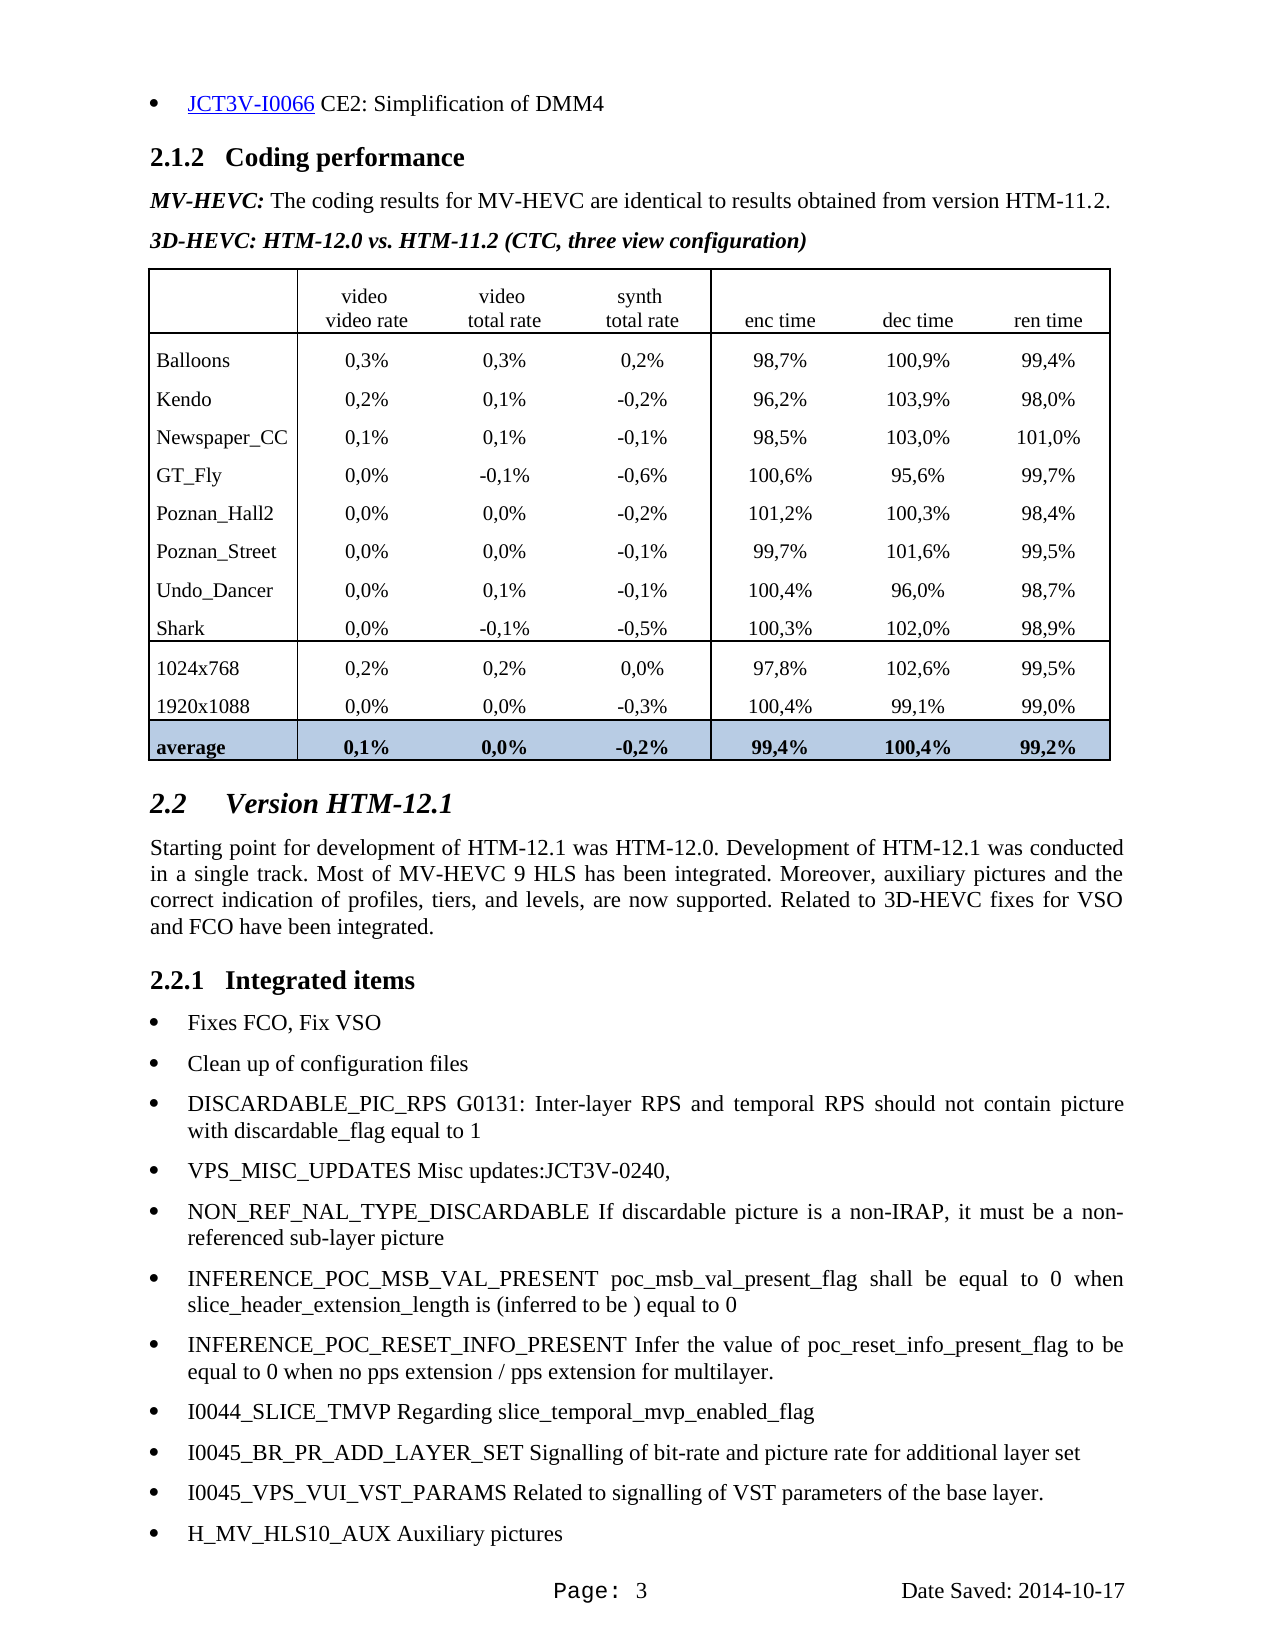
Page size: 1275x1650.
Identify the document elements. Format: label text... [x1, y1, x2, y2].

table_cell -0,5% [573, 602, 710, 640]
table_cell 99,2% [987, 721, 1109, 759]
table_cell -0,1% [573, 525, 710, 563]
table_cell -0,1% [436, 602, 573, 640]
table_cell 0,2% [298, 642, 436, 680]
table_cell 0,0% [298, 449, 436, 487]
list INFERENCE_POC_MSB_VAL_PRESENT poc_msb_val_present_flag shall be equal to 0 when slice_header_extension_length is (inferred to be ) equal to 0 [150, 1265, 1125, 1317]
table_cell 98,5% [712, 411, 849, 449]
table_header enc time [712, 270, 849, 332]
text Starting point for development of HTM-12.1 was HTM-12.0. Development of HTM-12.1 was conducted in a single track. Most of MV-HEVC 9 HLS has been integrated. Moreover, auxiliary pictures and the correct indication of profiles, tiers, and levels, are now supported. Related to 3D-HEVC fixes for VSO and FCO have been integrated. [150, 834, 1125, 939]
table_cell 102,6% [849, 642, 987, 680]
list INFERENCE_POC_RESET_INFO_PRESENT Infer the value of poc_reset_info_present_flag to be equal to 0 when no pps extension / pps extension for multilayer. [150, 1332, 1125, 1384]
table_cell 98,7% [712, 334, 849, 372]
table_cell -0,2% [573, 373, 710, 411]
table_cell 0,1% [298, 721, 436, 759]
table_cell 103,0% [849, 411, 987, 449]
table_cell 1024x768 [150, 642, 297, 680]
table_cell 99,0% [987, 680, 1109, 718]
table_cell 0,0% [298, 680, 436, 718]
table_cell 100,4% [712, 564, 849, 602]
table_cell Newspaper_CC [150, 411, 297, 449]
table_cell -0,2% [573, 721, 710, 759]
table_cell 0,0% [436, 680, 573, 718]
table_header dec time [849, 270, 987, 332]
table_cell 98,4% [987, 487, 1109, 525]
table_cell 99,1% [849, 680, 987, 718]
table_cell Undo_Dancer [150, 564, 297, 602]
table_cell 99,5% [987, 525, 1109, 563]
table_cell 99,4% [712, 721, 849, 759]
table_cell 0,0% [436, 487, 573, 525]
table_cell 100,3% [849, 487, 987, 525]
table_cell 100,4% [849, 721, 987, 759]
table_cell 0,2% [298, 373, 436, 411]
list JCT3V-I0066 CE2: Simplification of DMM4 [150, 90, 1125, 116]
table_cell 0,0% [298, 525, 436, 563]
table_cell -0,6% [573, 449, 710, 487]
table_cell 101,6% [849, 525, 987, 563]
table_cell 98,9% [987, 602, 1109, 640]
table_cell -0,3% [573, 680, 710, 718]
subtitle Coding performance [150, 141, 1125, 172]
table_cell 0,2% [573, 334, 710, 372]
table_cell GT_Fly [150, 449, 297, 487]
table_cell 96,0% [849, 564, 987, 602]
table_cell 99,7% [987, 449, 1109, 487]
list I0045_BR_PR_ADD_LAYER_SET Signalling of bit-rate and picture rate for additional layer set [150, 1439, 1125, 1465]
table_header video video rate [298, 270, 436, 332]
table_cell 99,7% [712, 525, 849, 563]
table_cell Shark [150, 602, 297, 640]
subtitle Integrated items [150, 964, 1125, 995]
table_header synth total rate [573, 270, 710, 332]
table_cell Balloons [150, 334, 297, 372]
table_cell -0,2% [573, 487, 710, 525]
table_cell 99,4% [987, 334, 1109, 372]
list H_MV_HLS10_AUX Auxiliary pictures [150, 1520, 1125, 1546]
table_cell -0,1% [436, 449, 573, 487]
table_cell 101,2% [712, 487, 849, 525]
list NON_REF_NAL_TYPE_DISCARDABLE If discardable picture is a non-IRAP, it must be a non-referenced sub-layer picture [150, 1198, 1125, 1251]
table_cell average [150, 721, 297, 759]
table_cell 0,3% [436, 334, 573, 372]
list DISCARDABLE_PIC_RPS G0131: Inter-layer RPS and temporal RPS should not contain picture with discardable_flag equal to 1 [150, 1090, 1125, 1143]
table_cell 98,7% [987, 564, 1109, 602]
table_cell 100,3% [712, 602, 849, 640]
table_cell 0,0% [298, 564, 436, 602]
table_cell -0,1% [573, 564, 710, 602]
table_header ren time [987, 270, 1109, 332]
table_cell 0,1% [298, 411, 436, 449]
table_cell Poznan_Hall2 [150, 487, 297, 525]
table_cell 0,1% [436, 373, 573, 411]
list VPS_MISC_UPDATES Misc updates:JCT3V-0240, [150, 1157, 1125, 1184]
list Clean up of configuration files [150, 1050, 1125, 1076]
list Fixes FCO, Fix VSO [150, 1009, 1125, 1036]
table_cell 0,0% [298, 487, 436, 525]
text 3D-HEVC: HTM-12.0 vs. HTM-11.2 (CTC, three view configuration) [150, 227, 1125, 253]
table_cell 0,3% [298, 334, 436, 372]
table_cell 0,0% [436, 721, 573, 759]
table_header [150, 270, 297, 332]
table_cell 1920x1088 [150, 680, 297, 718]
table_cell 0,0% [298, 602, 436, 640]
table_cell 98,0% [987, 373, 1109, 411]
text MV-HEVC: The coding results for MV-HEVC are identical to results obtained from version HTM-11.2. [150, 187, 1125, 213]
table_header video total rate [436, 270, 573, 332]
table_cell 100,4% [712, 680, 849, 718]
list I0045_VPS_VUI_VST_PARAMS Related to signalling of VST parameters of the base layer. [150, 1479, 1125, 1506]
table_cell Poznan_Street [150, 525, 297, 563]
table_cell 103,9% [849, 373, 987, 411]
table_cell 99,5% [987, 642, 1109, 680]
table_cell 0,0% [573, 642, 710, 680]
table_cell 0,1% [436, 564, 573, 602]
table_cell Kendo [150, 373, 297, 411]
table_cell 96,2% [712, 373, 849, 411]
table_cell -0,1% [573, 411, 710, 449]
table_cell 102,0% [849, 602, 987, 640]
table_cell 0,1% [436, 411, 573, 449]
list I0044_SLICE_TMVP Regarding slice_temporal_mvp_enabled_flag [150, 1398, 1125, 1425]
table_cell 97,8% [712, 642, 849, 680]
table_cell 0,0% [436, 525, 573, 563]
table_cell 100,6% [712, 449, 849, 487]
subtitle Version HTM-12.1 [150, 786, 1125, 819]
table_cell 100,9% [849, 334, 987, 372]
table_cell 101,0% [987, 411, 1109, 449]
table_cell 95,6% [849, 449, 987, 487]
table_cell 0,2% [436, 642, 573, 680]
